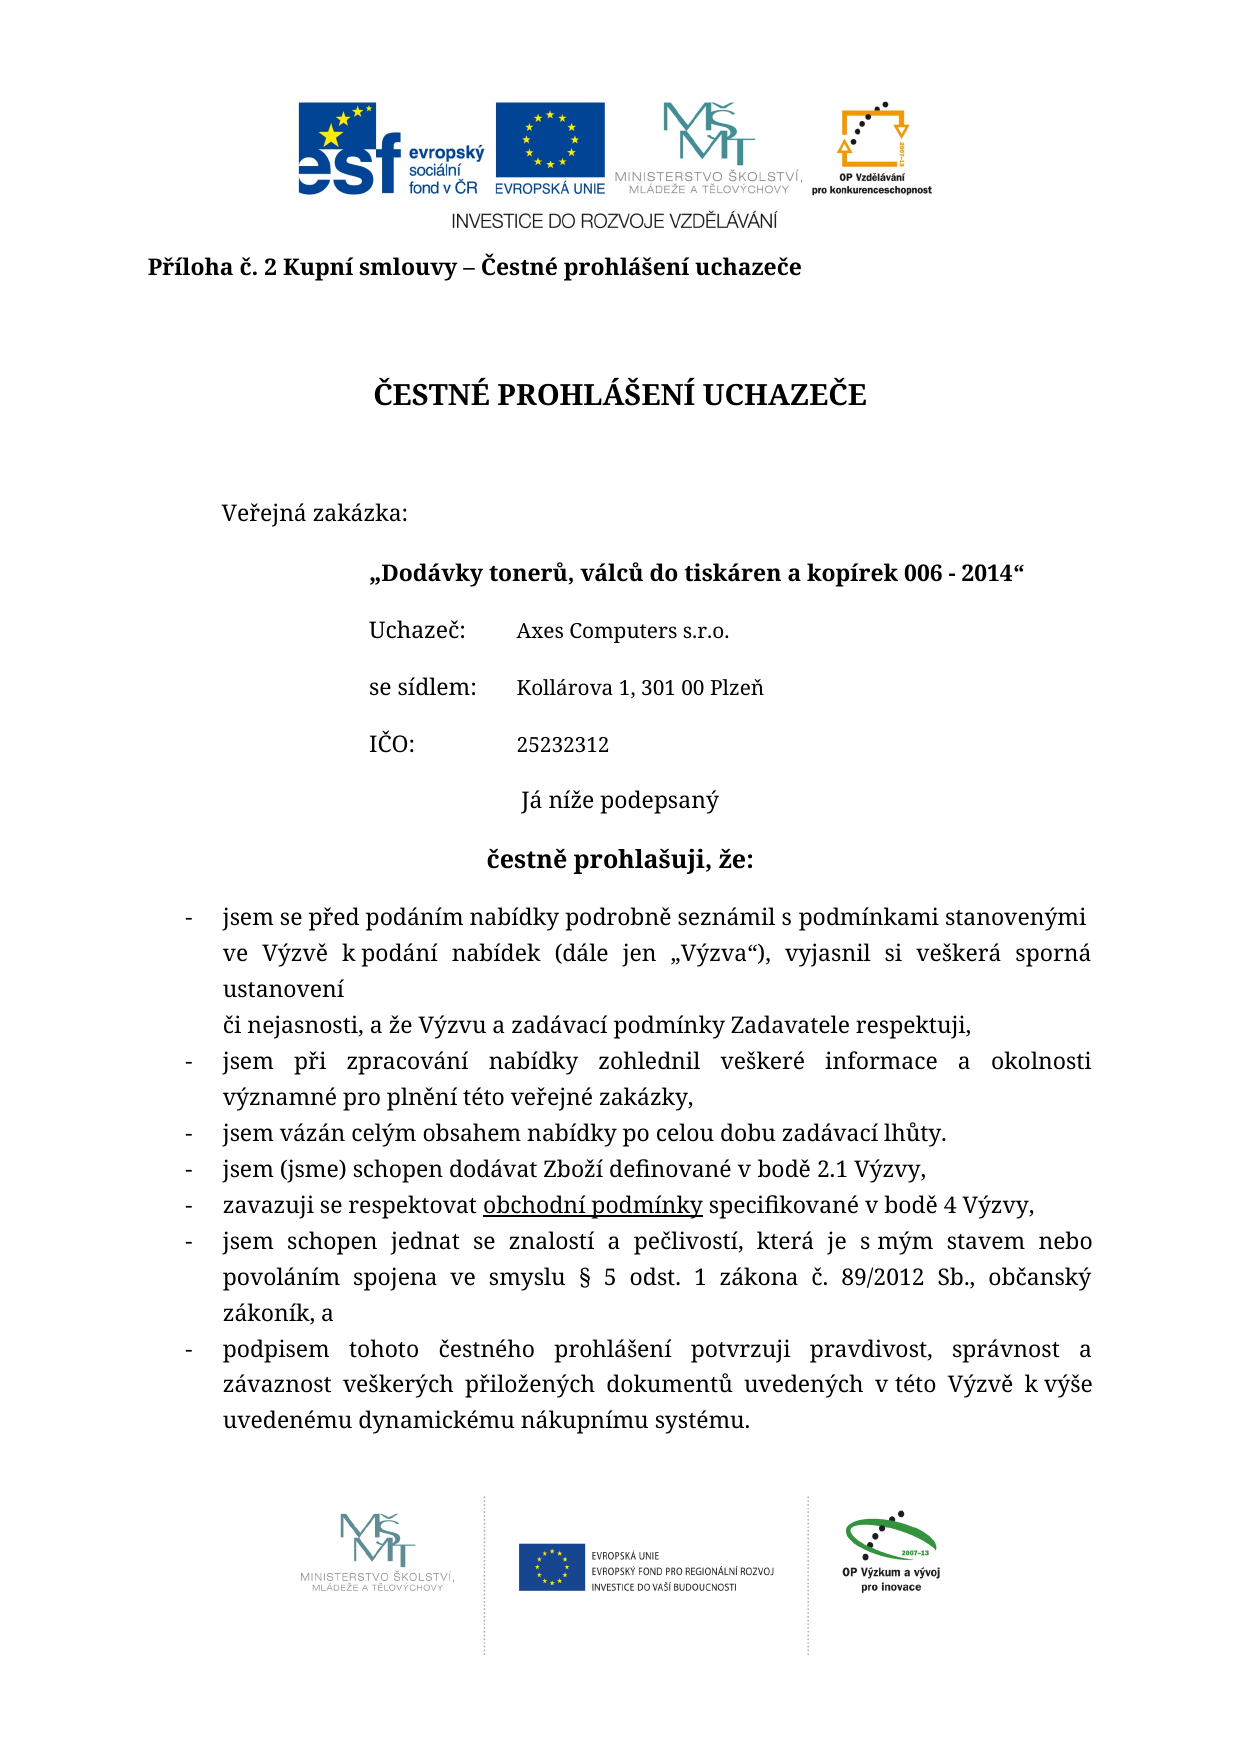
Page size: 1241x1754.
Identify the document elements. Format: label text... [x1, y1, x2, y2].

list jsem vázán celým obsahem nabídky po celou dobu zadávací lhůty. [185, 1117, 1093, 1148]
text Já níže podepsaný [148, 784, 1093, 816]
text Uchazeč: Axes Computers s.r.o. [295, 614, 1093, 645]
text IČO: 25232312 [295, 728, 1093, 759]
text Veřejná zakázka: [148, 497, 1093, 529]
text se sídlem: Kollárova 1, 301 00 Plzeň [295, 671, 1093, 702]
list jsem schopen jednat se znalostí a pečlivostí, která je s mým stavem nebo povoláním spojena ve smyslu § 5 odst. 1 zákona č. 89/2012 Sb., občanský zákoník, a [185, 1225, 1093, 1328]
list zavazuji se respektovat obchodní podmínky specifikované v bodě 4 Výzvy, [185, 1189, 1093, 1220]
text Čestné Prohlášení UCHAZEČE [148, 374, 1093, 414]
text Příloha č. 2 Kupní smlouvy – Čestné prohlášení uchazeče [148, 251, 1093, 282]
list podpisem tohoto čestného prohlášení potvrzuji pravdivost, správnost a závaznost veškerých přiložených dokumentů uvedených v této Výzvě k výše uvedenému dynamickému nákupnímu systému. [185, 1332, 1093, 1436]
text čestně prohlašuji, že: [148, 841, 1093, 875]
list jsem při zpracování nabídky zohlednil veškeré informace a okolnosti významné pro plnění této veřejné zakázky, [185, 1045, 1093, 1112]
text „Dodávky tonerů, válců do tiskáren a kopírek 006 - 2014“ [295, 554, 1093, 588]
list jsem (jsme) schopen dodávat Zboží definované v bodě 2.1 Výzvy, [185, 1153, 1093, 1184]
picture [265, 73, 975, 251]
list jsem se před podáním nabídky podrobně seznámil s podmínkami stanovenými ve Výzvě k podání nabídek (dále jen „Výzva“), vyjasnil si veškerá sporná ustanovení či nejasnosti, a že Výzvu a zadávací podmínky Zadavatele respektuji, [185, 901, 1093, 1040]
picture [265, 1470, 975, 1681]
